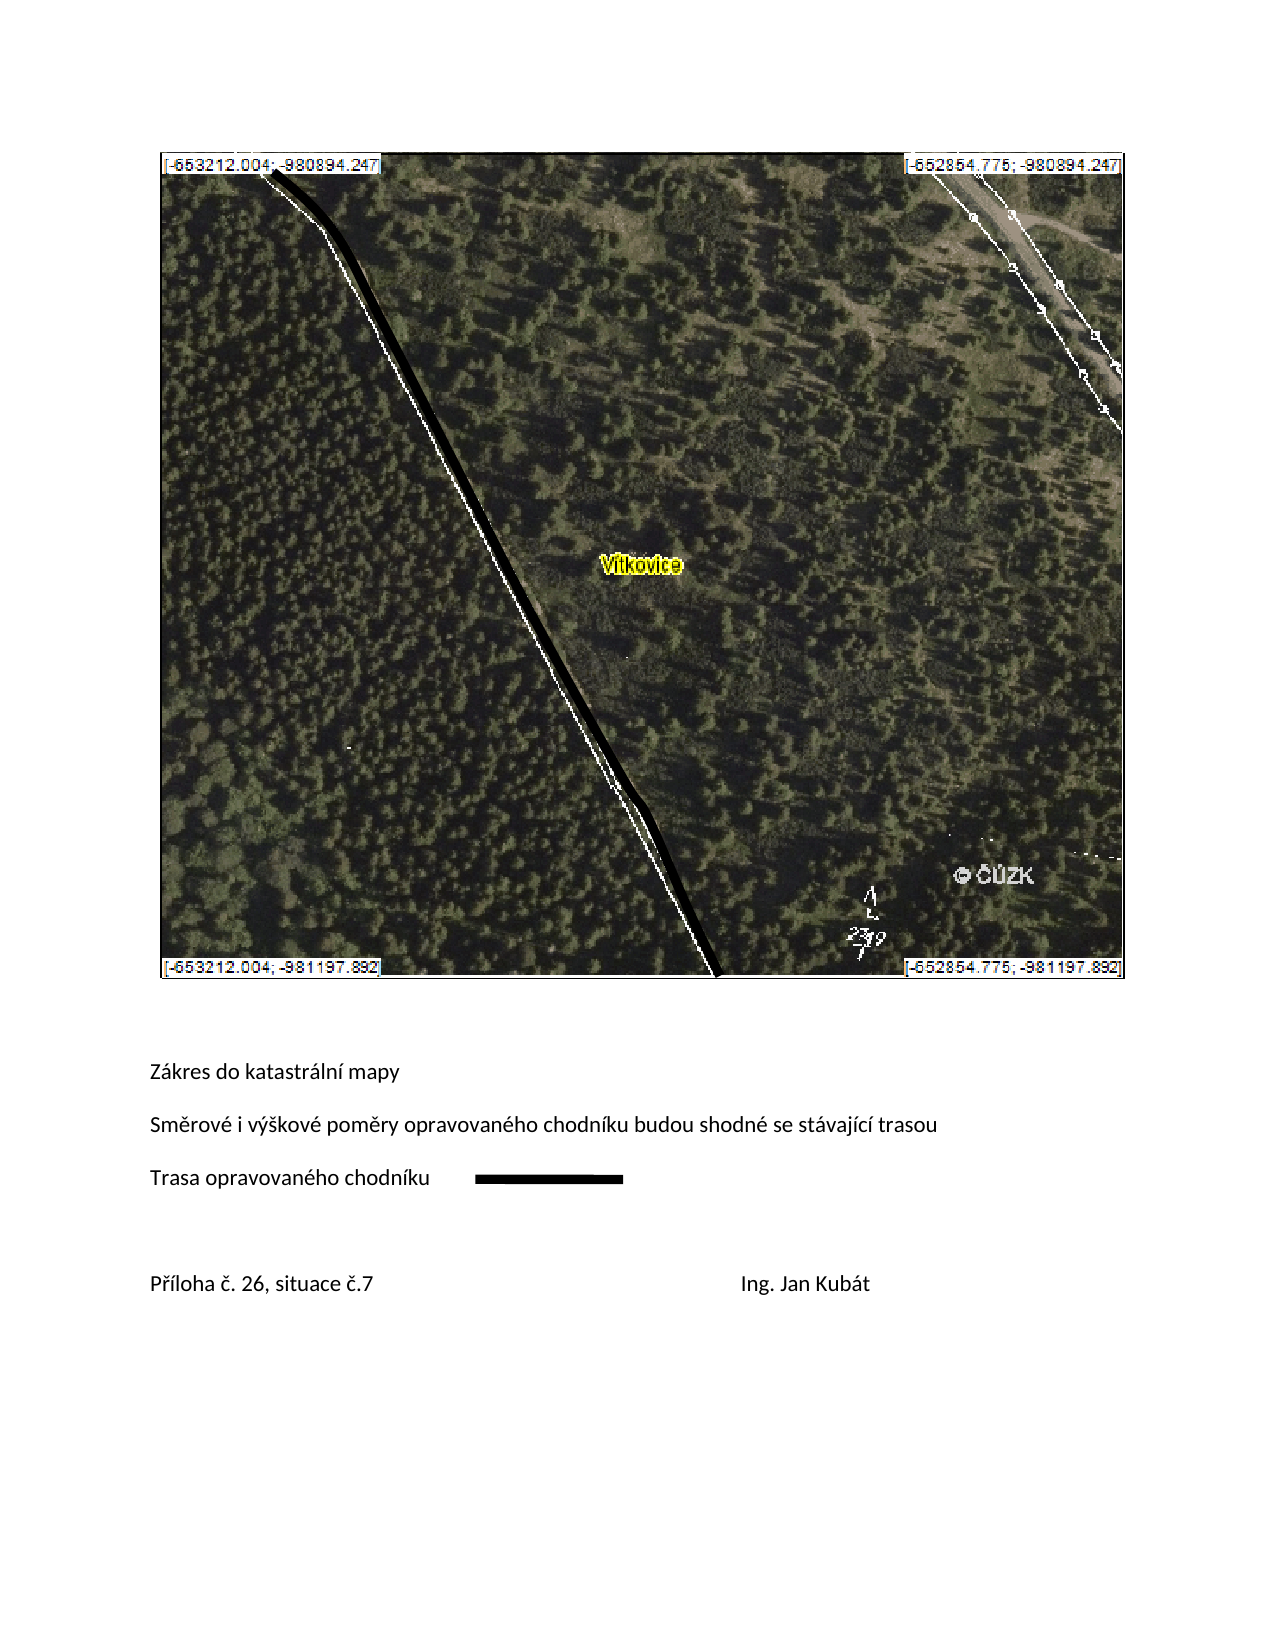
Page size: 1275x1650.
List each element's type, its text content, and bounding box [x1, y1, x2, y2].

text Příloha č. 26, situace č.7 Ing. Jan Kubát [150, 1269, 1125, 1297]
picture [150, 150, 1126, 979]
text Směrové i výškové poměry opravovaného chodníku budou shodné se stávající trasou [150, 1110, 1125, 1138]
text Zákres do katastrální mapy [150, 1057, 1125, 1085]
text Trasa opravovaného chodníku [150, 1163, 1125, 1191]
